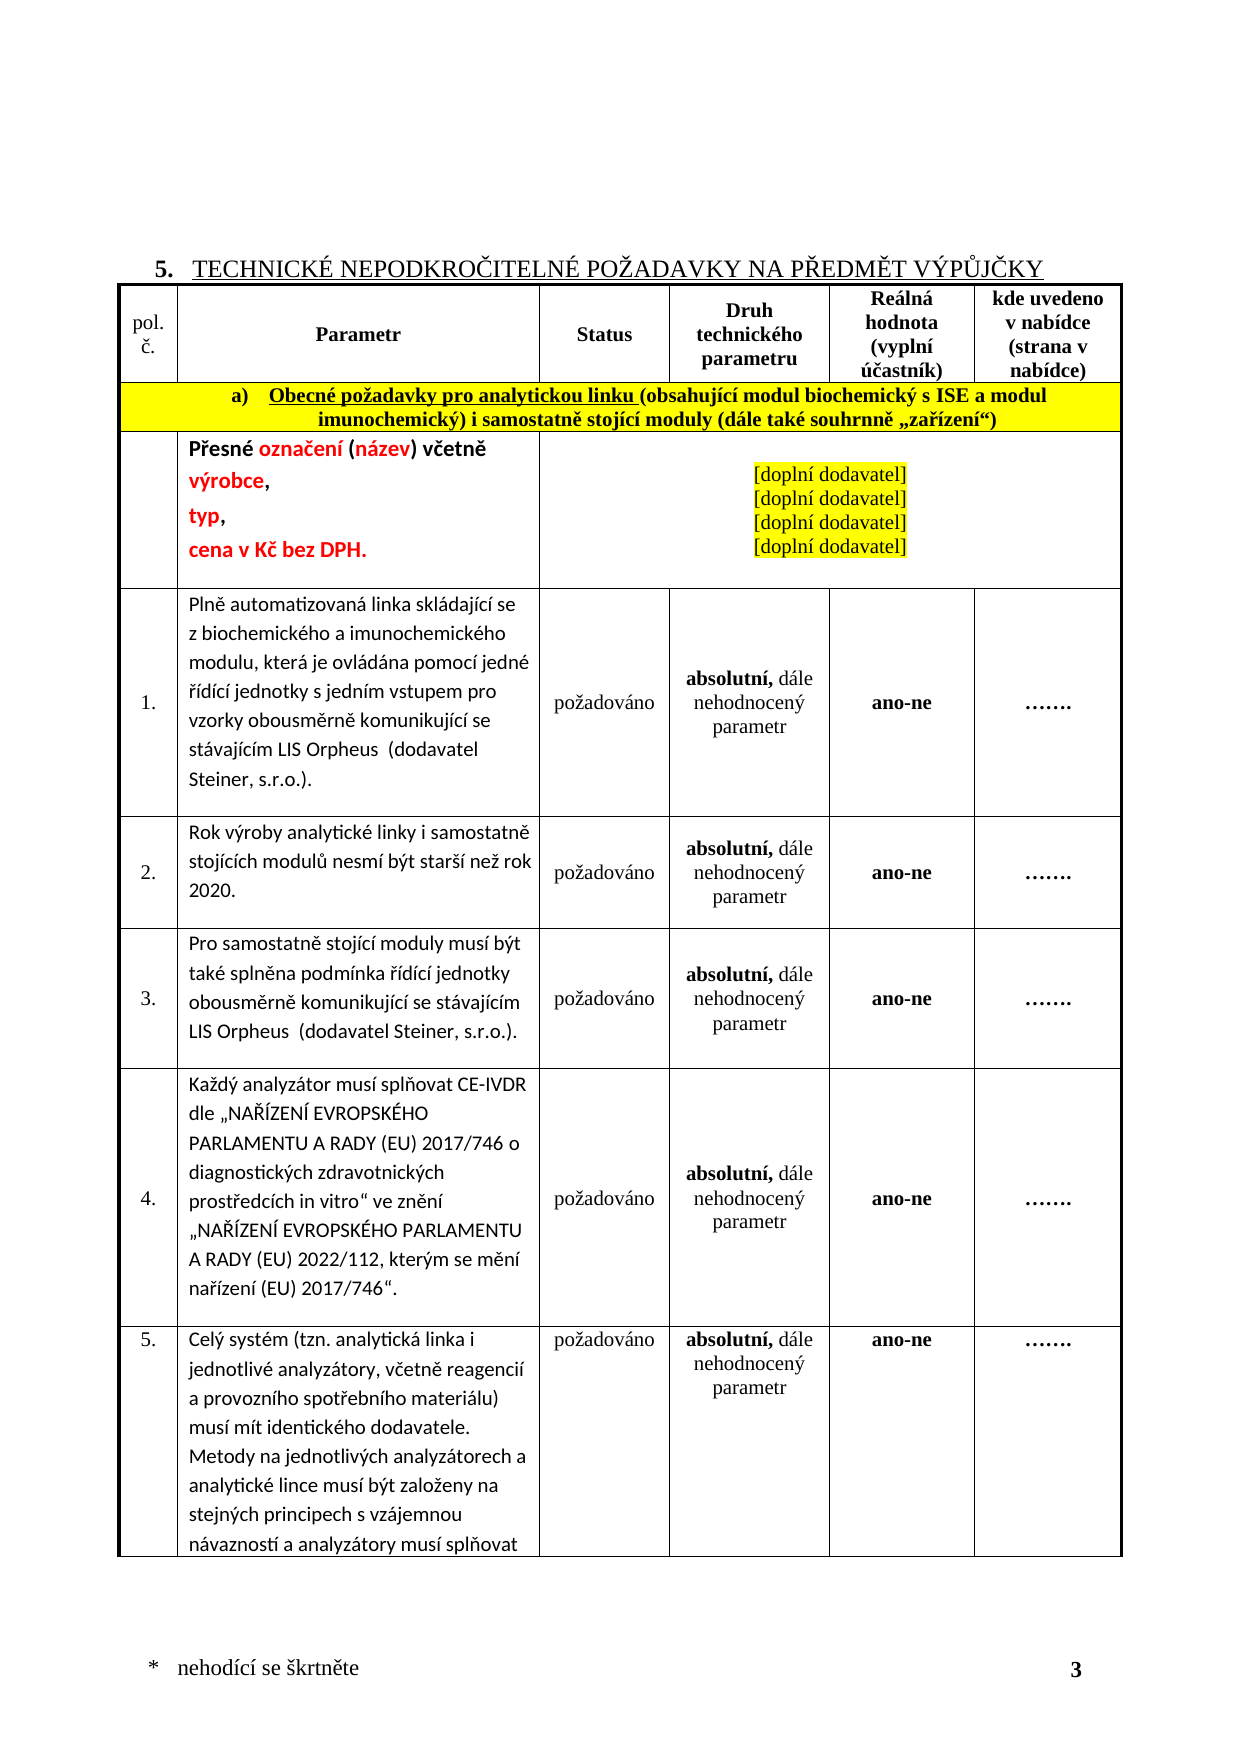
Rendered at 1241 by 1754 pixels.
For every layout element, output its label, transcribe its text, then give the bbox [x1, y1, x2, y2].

table_cell 3. [121, 929, 177, 1068]
table_cell ……. [975, 817, 1120, 927]
table_cell absolutní, dále nehodnocený parametr [670, 929, 829, 1068]
table_cell Rok výroby analytické linky i samostatně stojících modulů nesmí být starší než rok 2020. [178, 817, 539, 927]
table_cell [121, 432, 177, 588]
table_cell ……. [975, 589, 1120, 816]
table_header Reálná hodnota (vyplní účastník) [830, 286, 974, 382]
table_cell 4. [121, 1069, 177, 1326]
table_header Status [540, 286, 669, 382]
table_header Parametr [178, 286, 539, 382]
table_cell ano-ne [830, 1327, 974, 1556]
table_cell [178, 1327, 539, 1556]
table_cell ano-ne [830, 817, 974, 927]
table_cell požadováno [540, 589, 669, 816]
table_cell 1. [121, 589, 177, 816]
table_cell 2. [121, 817, 177, 927]
table_cell absolutní, dále nehodnocený parametr [670, 1069, 829, 1326]
table_cell 5. [121, 1327, 177, 1556]
table_cell Obecné požadavky pro analytickou linku (obsahující modul biochemický s ISE a modul imunochemický) i samostatně stojící moduly (dále také souhrnně „zařízení“) [121, 383, 1120, 431]
table_cell ……. [975, 1069, 1120, 1326]
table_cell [670, 1327, 829, 1556]
table_cell ano-ne [830, 929, 974, 1068]
table_cell Plně automatizovaná linka skládající se z biochemického a imunochemického modulu, která je ovládána pomocí jedné řídící jednotky s jedním vstupem pro vzorky obousměrně komunikující se stávajícím LIS Orpheus (dodavatel Steiner, s.r.o.). [178, 589, 539, 816]
table_cell ano-ne [830, 589, 974, 816]
table_cell ……. [975, 929, 1120, 1068]
table_cell absolutní, dále nehodnocený parametr [670, 817, 829, 927]
table_cell požadováno [540, 1069, 669, 1326]
table_cell požadováno [540, 817, 669, 927]
table_cell Přesné označení (název) včetně výrobce, typ, cena v Kč bez DPH. [178, 432, 539, 588]
table_cell [doplní dodavatel] [doplní dodavatel] [doplní dodavatel] [doplní dodavatel] [540, 432, 1120, 588]
table_cell Pro samostatně stojící moduly musí být také splněna podmínka řídící jednotky obousměrně komunikující se stávajícím LIS Orpheus (dodavatel Steiner, s.r.o.). [178, 929, 539, 1068]
table_cell absolutní, dále nehodnocený parametr [670, 589, 829, 816]
table_header pol.č. [121, 286, 177, 382]
table_header Druh technického parametru [670, 286, 829, 382]
table_cell požadováno [540, 1327, 669, 1556]
table_cell ano-ne [830, 1069, 974, 1326]
table_cell ……. [975, 1327, 1120, 1556]
table_cell požadováno [540, 929, 669, 1068]
list Technické NEPODKROČITELNÉ požadavky na předmět výpůjčky [154, 254, 1092, 283]
table_header kde uvedeno v nabídce (strana v nabídce) [975, 286, 1120, 382]
table_cell Každý analyzátor musí splňovat CE-IVDR dle „NAŘÍZENÍ EVROPSKÉHO PARLAMENTU A RADY (EU) 2017/746 o diagnostických zdravotnických prostředcích in vitro“ ve znění „NAŘÍZENÍ EVROPSKÉHO PARLAMENTU A RADY (EU) 2022/112, kterým se mění nařízení (EU) 2017/746“. [178, 1069, 539, 1326]
